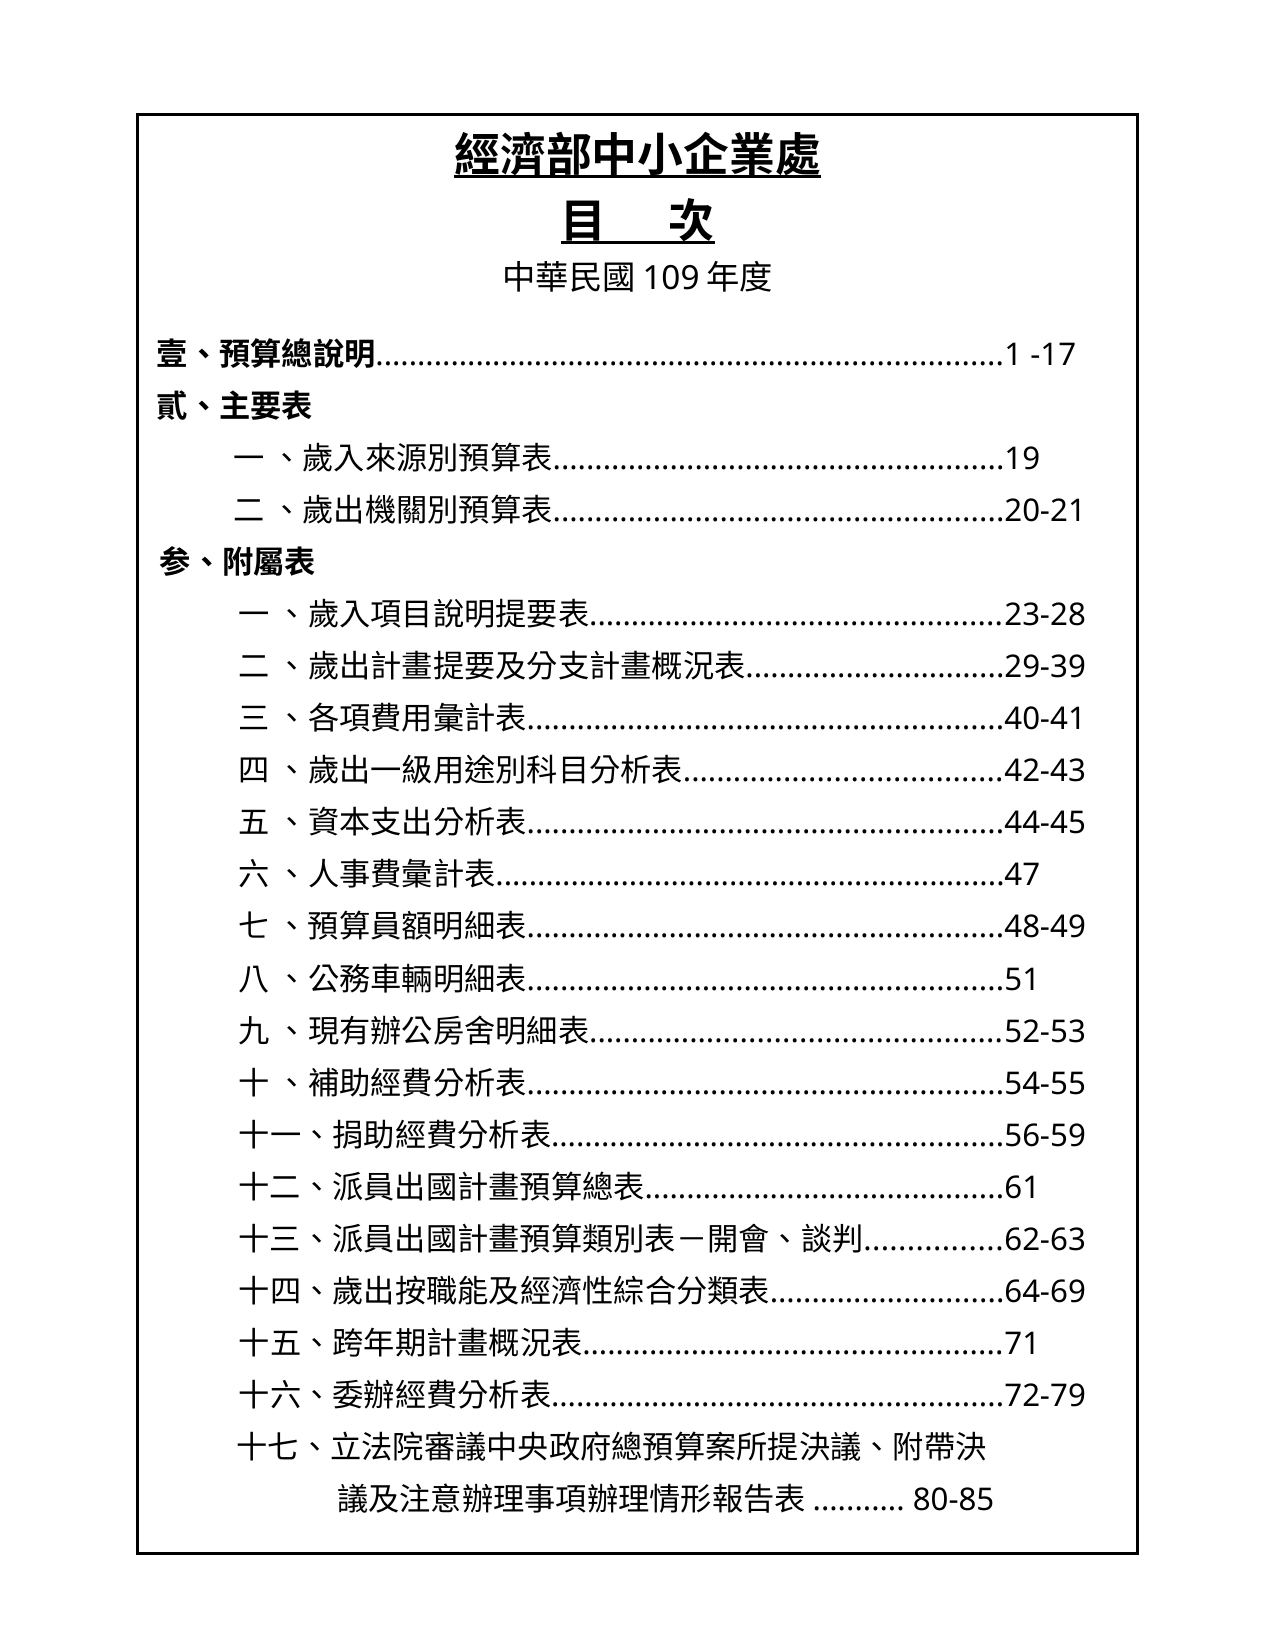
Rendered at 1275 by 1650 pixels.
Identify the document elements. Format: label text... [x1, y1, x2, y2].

text 六 、人事費彙計表 47 [189, 844, 1116, 896]
text 二 、歲出機關別預算表 20-21 [189, 479, 1116, 532]
text 一 、歲入來源別預算表 19 [189, 427, 1116, 479]
text 十三、派員出國計畫預算類別表－開會、談判 62-63 [189, 1209, 1116, 1261]
text 二 、歲出計畫提要及分支計畫概況表 29-39 [189, 636, 1116, 688]
text 九 、現有辦公房舍明細表 52-53 [189, 1000, 1116, 1052]
text 参、附屬表 [159, 532, 1116, 584]
text 十一、捐助經費分析表 56-59 [189, 1104, 1116, 1157]
text 三 、各項費用彙計表 40-41 [189, 688, 1116, 740]
text 十五、跨年期計畫概況表 71 [189, 1313, 1116, 1365]
text 十七、立法院審議中央政府總預算案所提決議、附帶決 議及注意辦理事項辦理情形報告表 ........... 80-85 [236, 1417, 1116, 1521]
text 十二、派員出國計畫預算總表 61 [189, 1157, 1116, 1209]
text 七 、預算員額明細表 48-49 [189, 896, 1116, 948]
text 十六、委辦經費分析表 72-79 [189, 1365, 1116, 1417]
text 五 、資本支出分析表 44-45 [189, 792, 1116, 844]
text 一 、歲入項目說明提要表 23-28 [189, 584, 1116, 636]
text 十四、歲出按職能及經濟性綜合分類表 64-69 [189, 1261, 1116, 1313]
text 貳、主要表 [157, 375, 1116, 427]
text 十 、補助經費分析表 54-55 [189, 1052, 1116, 1104]
text 壹、預算總說明 1 -17 [157, 323, 1116, 375]
text 八 、公務車輛明細表 51 [189, 948, 1116, 1000]
text 四 、歲出一級用途別科目分析表 42-43 [189, 740, 1116, 792]
